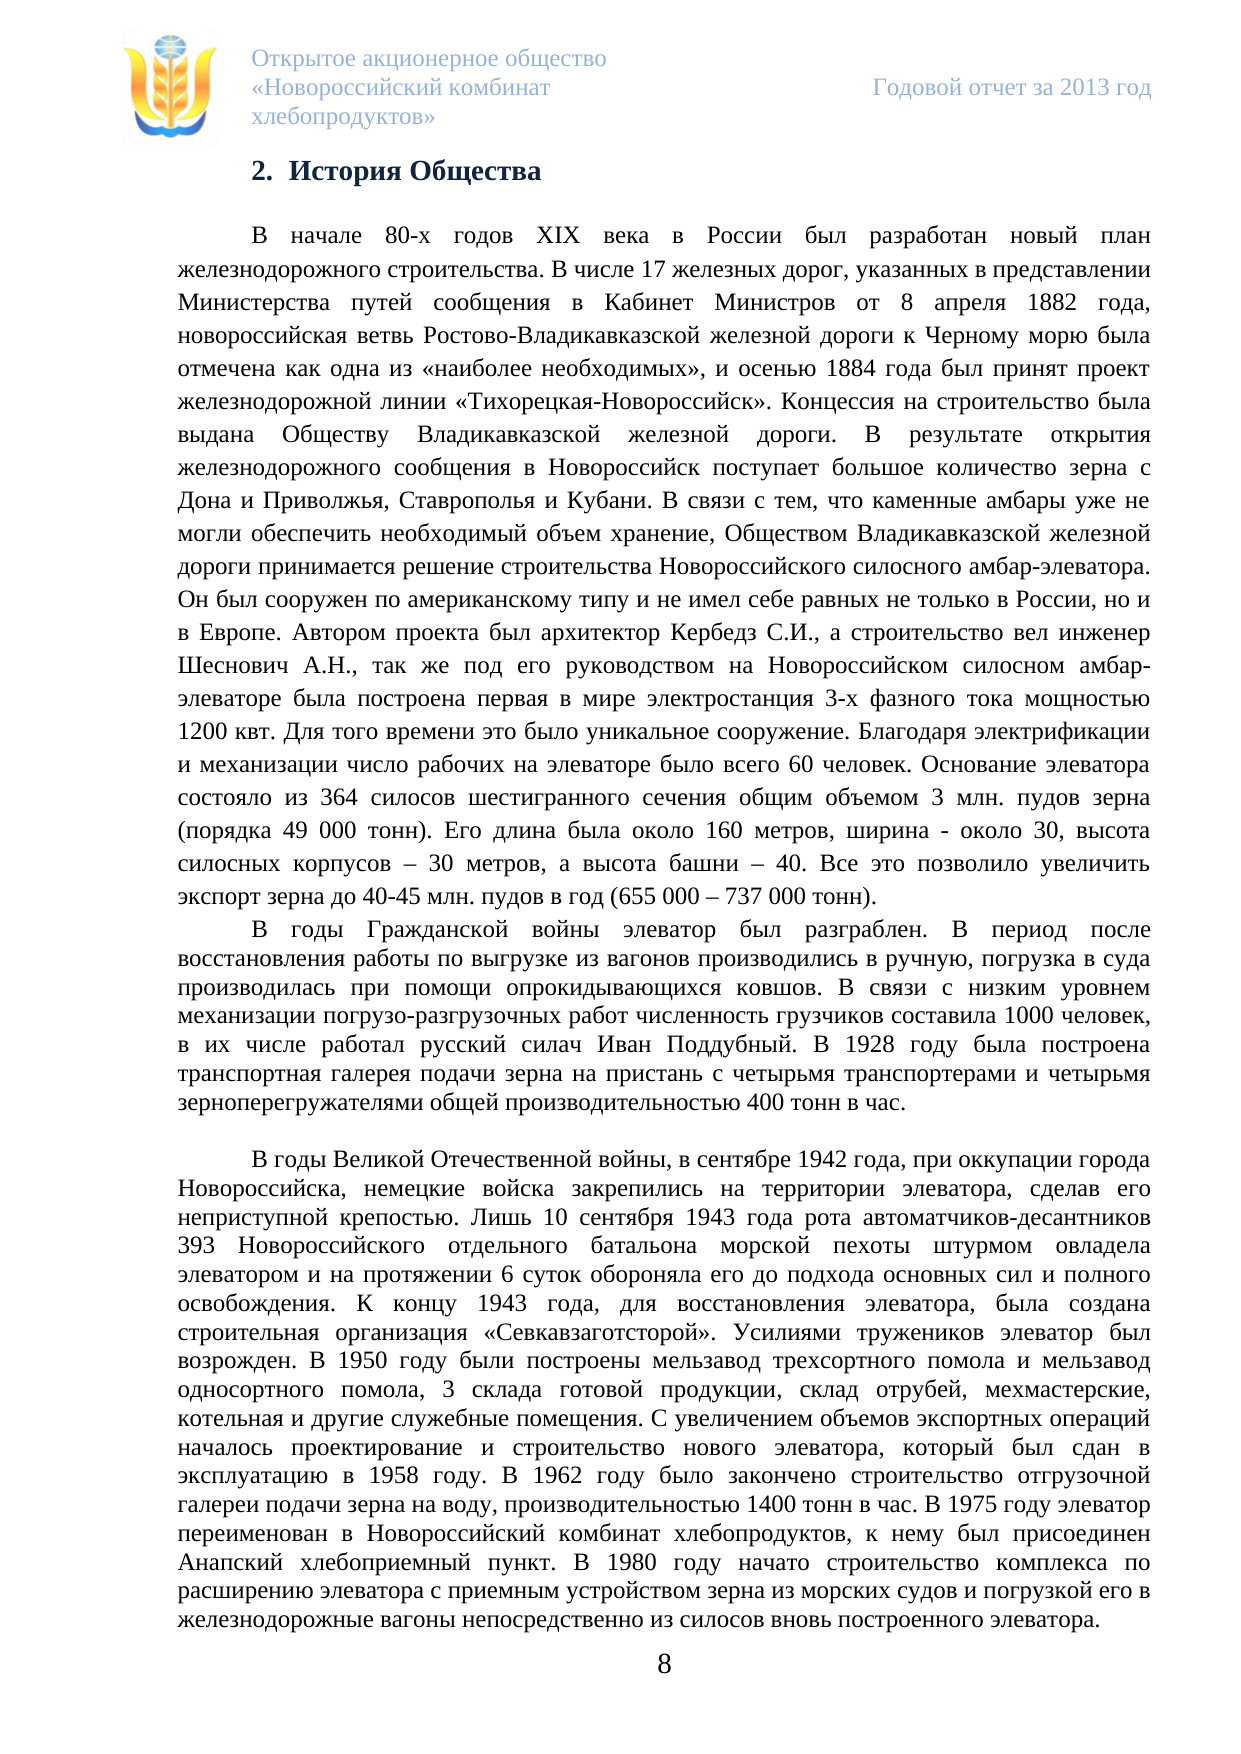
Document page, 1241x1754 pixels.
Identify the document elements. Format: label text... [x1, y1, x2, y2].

text В годы Гражданской войны элеватор был разграблен. В период после восстановления работы по выгрузке из вагонов производились в ручную, погрузка в суда производилась при помощи опрокидывающихся ковшов. В связи с низким уровнем механизации погрузо-разгрузочных работ численность грузчиков составила 1000 человек, в их числе работал русский силач Иван Поддубный. В 1928 году была построена транспортная галерея подачи зерна на пристань с четырьмя транспортерами и четырьмя зерноперегружателями общей производительностью 400 тонн в час. [177, 914, 1152, 1115]
picture [120, 26, 220, 150]
list История Общества [251, 153, 1152, 187]
text В начале 80-х годов XIX века в России был разработан новый план железнодорожного строительства. В числе 17 железных дорог, указанных в представлении Министерства путей сообщения в Кабинет Министров от 8 апреля 1882 года, новороссийская ветвь Ростово-Владикавказской железной дороги к Черному морю была отмечена как одна из «наиболее необходимых», и осенью 1884 года был принят проект железнодорожной линии «Тихорецкая-Новороссийск». Концессия на строительство была выдана Обществу Владикавказской железной дороги. В результате открытия железнодорожного сообщения в Новороссийск поступает большое количество зерна с Дона и Приволжья, Ставрополья и Кубани. В связи с тем, что каменные амбары уже не могли обеспечить необходимый объем хранение, Обществом Владикавказской железной дороги принимается решение строительства Новороссийского силосного амбар-элеватора. Он был сооружен по американскому типу и не имел себе равных не только в России, но и в Европе. Автором проекта был архитектор Кербедз С.И., а строительство вел инженер Шеснович А.Н., так же под его руководством на Новороссийском силосном амбар-элеваторе была построена первая в мире электростанция 3-х фазного тока мощностью 1200 квт. Для того времени это было уникальное сооружение. Благодаря электрификации и механизации число рабочих на элеваторе было всего 60 человек. Основание элеватора состояло из 364 силосов шестигранного сечения общим объемом 3 млн. пудов зерна (порядка 49 000 тонн). Его длина была около 160 метров, ширина - около 30, высота силосных корпусов – 30 метров, а высота башни – 40. Все это позволило увеличить экспорт зерна до 40-45 млн. пудов в год (655 000 – 737 000 тонн). [177, 221, 1152, 910]
text В годы Великой Отечественной войны, в сентябре 1942 года, при оккупации города Новороссийска, немецкие войска закрепились на территории элеватора, сделав его неприступной крепостью. Лишь 10 сентября 1943 года рота автоматчиков-десантников 393 Новороссийского отдельного батальона морской пехоты штурмом овладела элеватором и на протяжении 6 суток обороняла его до подхода основных сил и полного освобождения. К концу 1943 года, для восстановления элеватора, была создана строительная организация «Севкавзаготсторой». Усилиями тружеников элеватор был возрожден. В 1950 году были построены мельзавод трехсортного помола и мельзавод односортного помола, 3 склада готовой продукции, склад отрубей, мехмастерские, котельная и другие служебные помещения. С увеличением объемов экспортных операций началось проектирование и строительство нового элеватора, который был сдан в эксплуатацию в 1958 году. В 1962 году было закончено строительство отгрузочной галереи подачи зерна на воду, производительностью 1400 тонн в час. В 1975 году элеватор переименован в Новороссийский комбинат хлебопродуктов, к нему был присоединен Анапский хлебоприемный пункт. В 1980 году начато строительство комплекса по расширению элеватора с приемным устройством зерна из морских судов и погрузкой его в железнодорожные вагоны непосредственно из силосов вновь построенного элеватора. [177, 1144, 1152, 1633]
